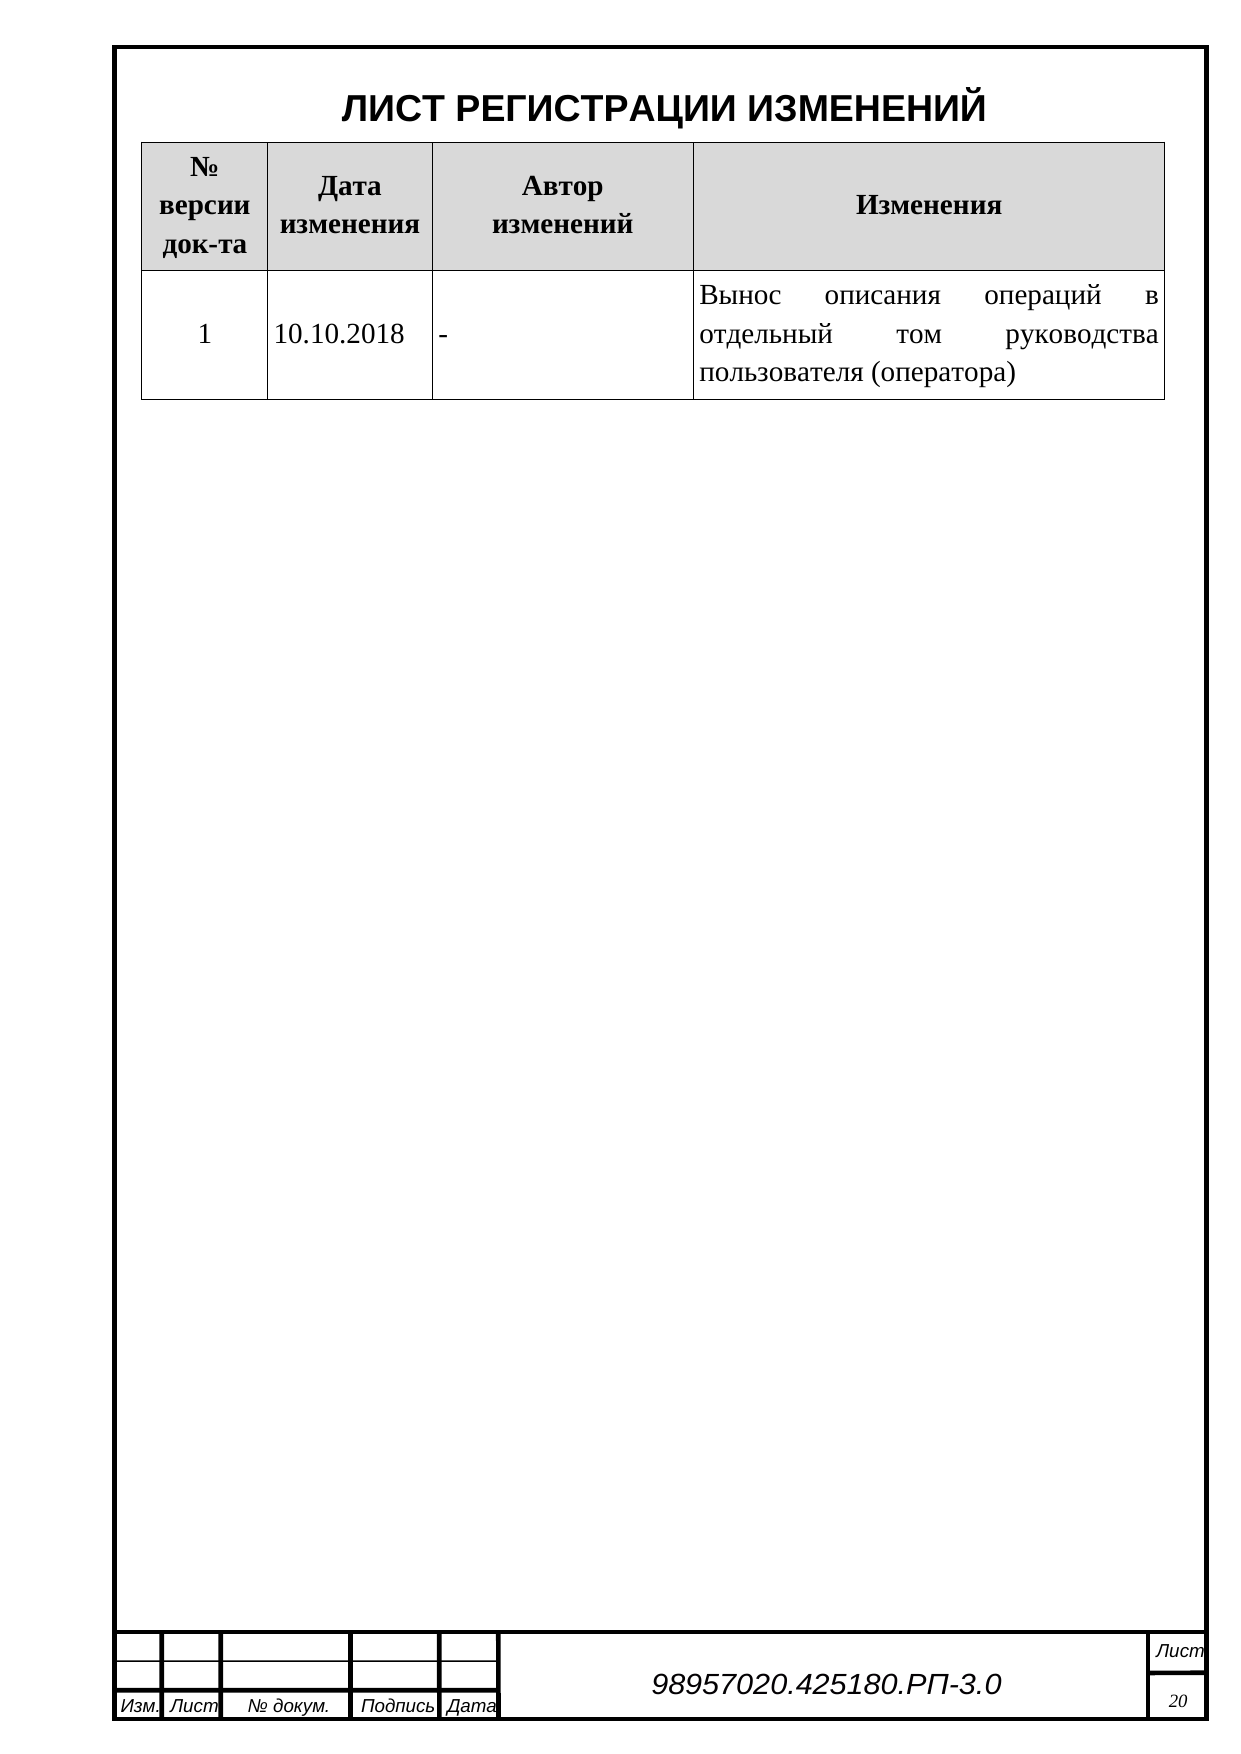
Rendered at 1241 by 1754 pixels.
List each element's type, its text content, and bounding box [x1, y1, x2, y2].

table_cell 10.10.2018 [268, 271, 432, 399]
table_header № версии док-та [142, 143, 267, 270]
table_header Дата изменения [268, 143, 432, 270]
table_header Автор изменений [433, 143, 693, 270]
table_cell Вынос описания операций в отдельный том руководства пользователя (оператора) [694, 271, 1164, 399]
table_header Изменения [694, 143, 1164, 270]
text ЛИСТ РЕГИСТРАЦИИ ИЗМЕНЕНИЙ [148, 86, 1181, 129]
table_cell - [433, 271, 693, 399]
table_cell 1 [142, 271, 267, 399]
